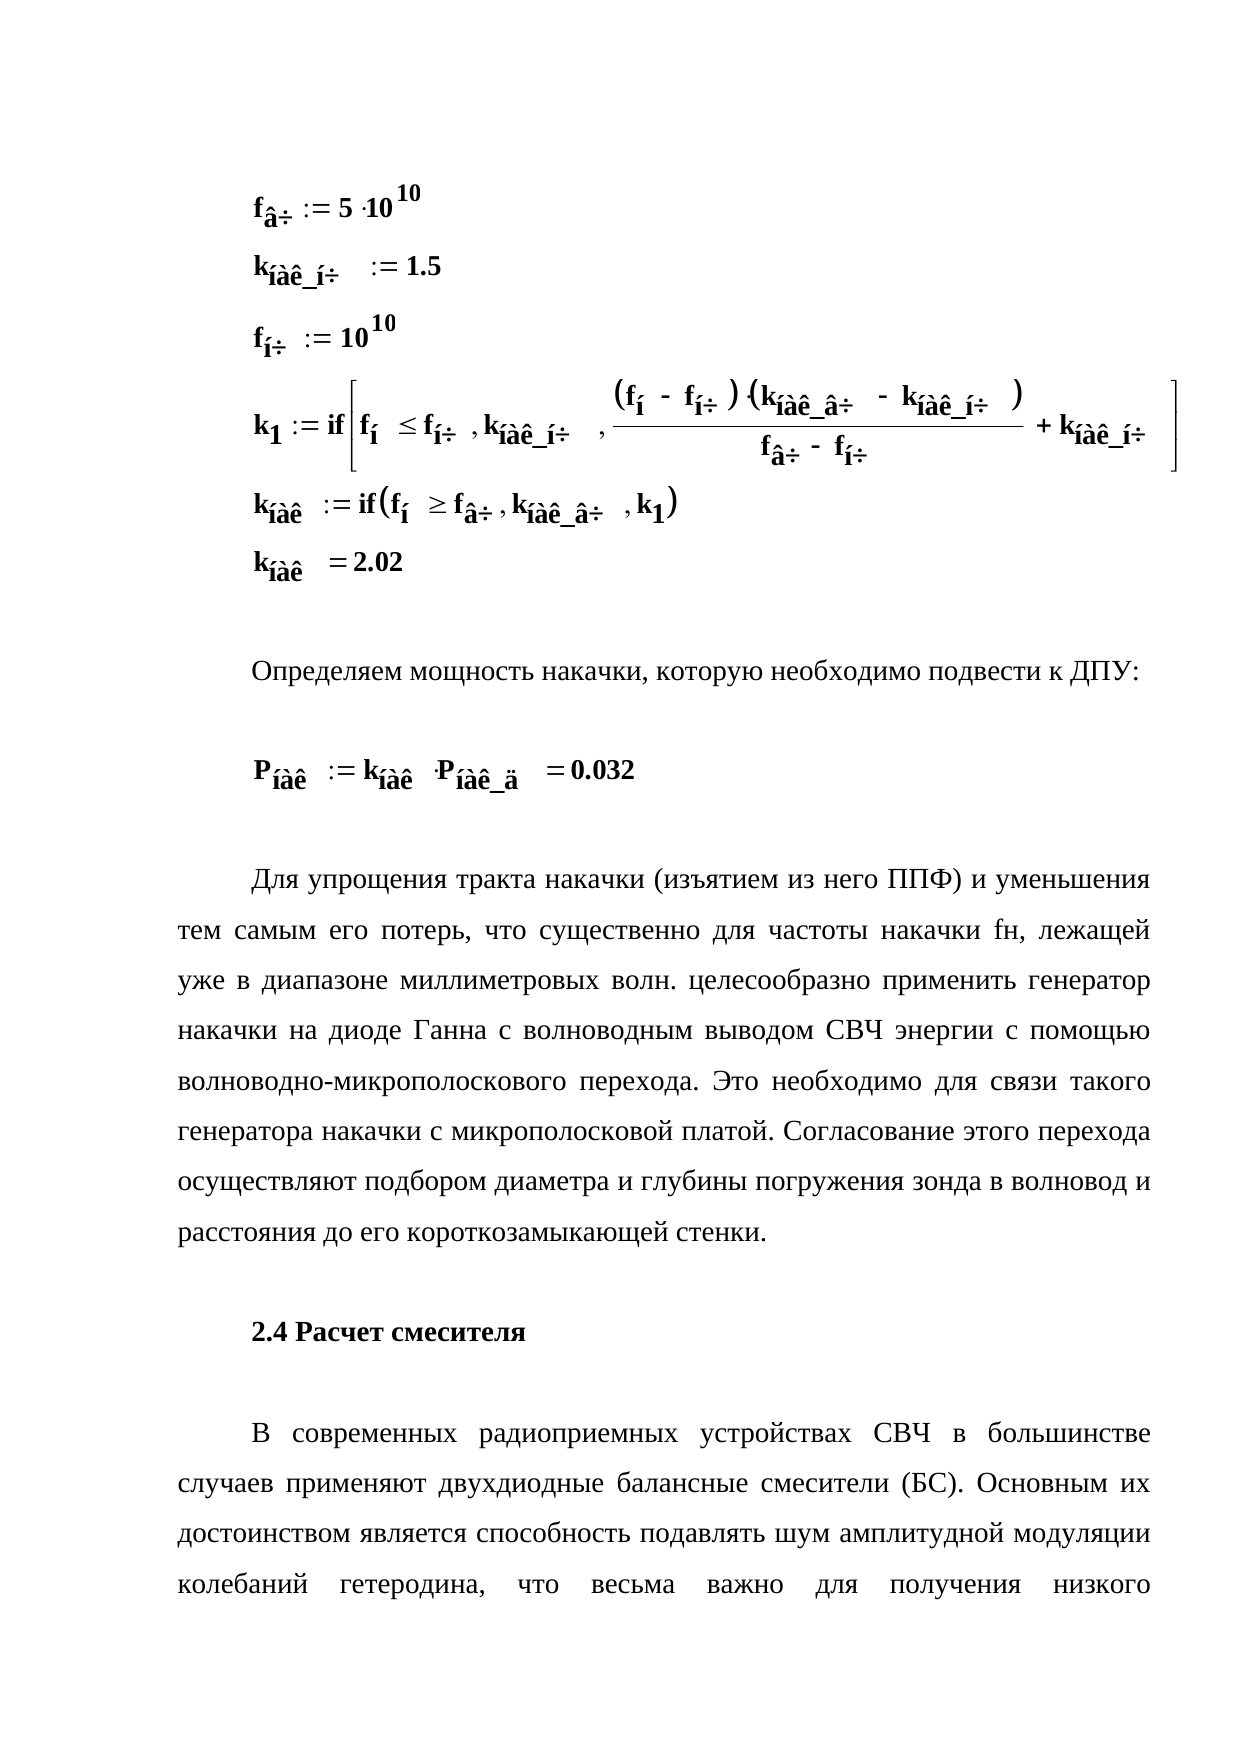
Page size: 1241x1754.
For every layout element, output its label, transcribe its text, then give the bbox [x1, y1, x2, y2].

text Для упрощения тракта накачки (изъятием из него ППФ) и уменьшения тем самым его потерь, что существенно для частоты накачки fн, лежащей уже в диапазоне миллиметровых волн. целесообразно применить генератор накачки на диоде Ганна с волноводным выводом СВЧ энергии с помощью волноводно-микрополоскового перехода. Это необходимо для связи такого генератора накачки с микрополосковой платой. Согласование этого перехода осуществляют подбором диаметра и глубины погружения зонда в волновод и расстояния до его короткозамыкающей стенки. [177, 862, 1152, 1247]
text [177, 1415, 1152, 1599]
text Определяем мощность накачки, которую необходимо подвести к ДПУ: [177, 653, 1152, 686]
text 2.4 Расчет смесителя [177, 1314, 1152, 1348]
